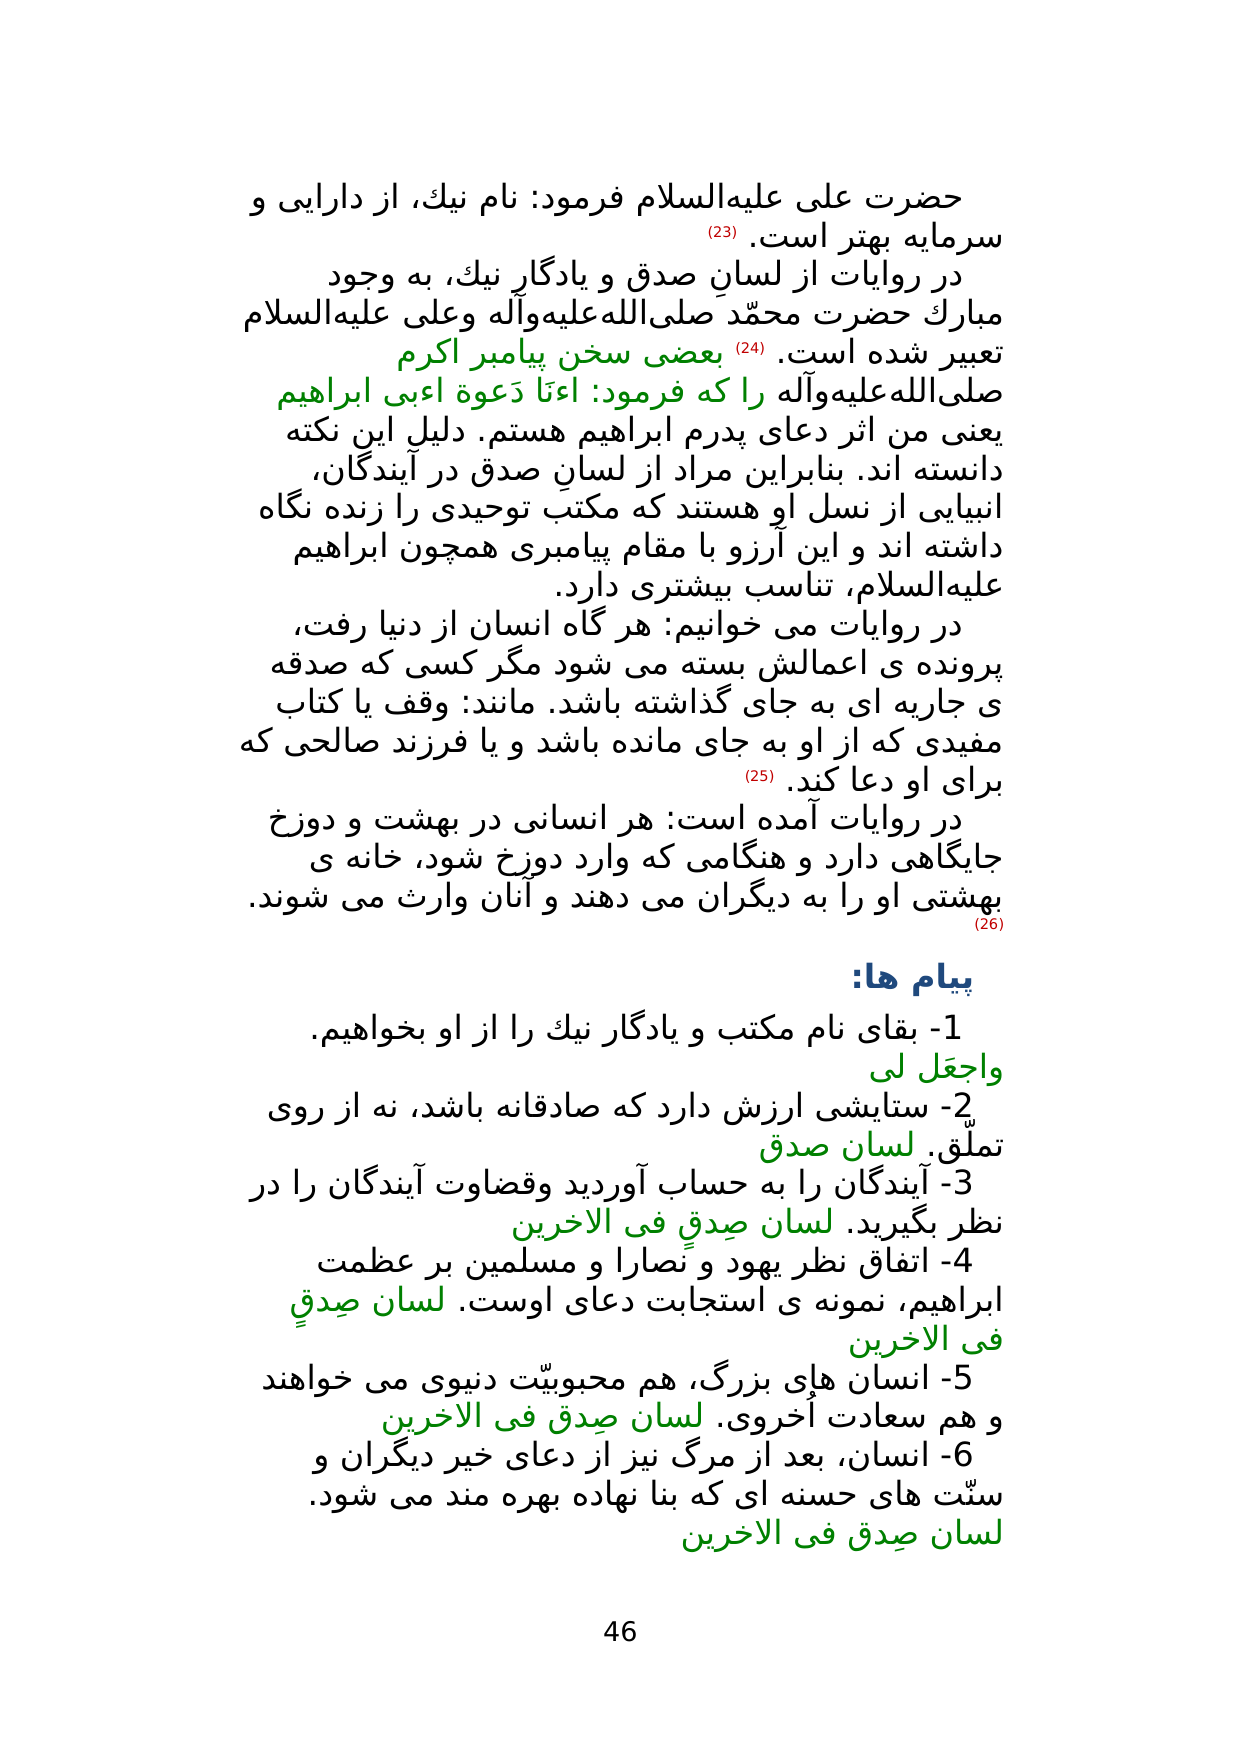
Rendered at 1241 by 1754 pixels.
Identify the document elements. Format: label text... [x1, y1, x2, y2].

text در روايات آمده است: هر انسانى در بهشت و دوزخ جايگاهى دارد و هنگامى كه وارد دوزخ شود، خانه ى بهشتى او را به ديگران مى دهند و آنان وارث مى شوند. (26) [236, 799, 1004, 944]
text 1- بقاى نام مكتب و يادگار نيك را از او بخواهيم. واجعَل لى [236, 1008, 1004, 1086]
text در روايات مى خوانيم: هر گاه انسان از دنيا رفت، پرونده ى اعمالش بسته مى شود مگر كسى كه صدقه ى جاريه اى به جاى گذاشته باشد. مانند: وقف يا كتاب مفيدى كه از او به جاى مانده باشد و يا فرزند صالحى كه براى او دعا كند. (25) [236, 604, 1004, 799]
text 6- انسان، بعد از مرگ نيز از دعاى خير ديگران و سنّت هاى حسنه اى كه بنا نهاده بهره مند مى شود. لسان صِدق فى الاخرين [236, 1436, 1004, 1552]
text 2- ستايشى ارزش دارد كه صادقانه باشد، نه از روى تملّق. لسان صدق [236, 1086, 1004, 1164]
text 4- اتفاق نظر يهود و نصارا و مسلمين بر عظمت ابراهيم، نمونه ى استجابت دعاى اوست. لسان صِدقٍ فى الاخرين [236, 1242, 1004, 1358]
text حضرت على عليه‌السلام فرمود: نام نيك، از دارايى و سرمايه بهتر است. (23) [236, 177, 1004, 255]
subtitle پيام ها: [236, 957, 1004, 996]
text 5- انسان هاى بزرگ، هم محبوبيّت دنيوى مى خواهند و هم سعادت اُخروى. لسان صِدق فى الاخرين [236, 1358, 1004, 1436]
text 3- آيندگان را به حساب آورديد وقضاوت آيندگان را در نظر بگيريد. لسان صِدقٍ فى الاخرين [236, 1164, 1004, 1242]
text در روايات از لسانِ صدق و يادگار نيك، به وجود مبارك حضرت محمّد صلى‌الله‌عليه‌وآله وعلى عليه‌السلام تعبير شده است. (24) بعضى سخن پيامبر اكرم صلى‌الله‌عليه‌وآله را كه فرمود: اءنَا دَعوة اءبى ابراهيم يعنى من اثر دعاى پدرم ابراهيم هستم. دليل اين نكته دانسته اند. بنابراين مراد از لسانِ صدق در آيندگان، انبيايى از نسل او هستند كه مكتب توحيدى را زنده نگاه داشته اند و اين آرزو با مقام پيامبرى همچون ابراهيم عليه‌السلام، تناسب بيشترى دارد. [236, 255, 1004, 604]
